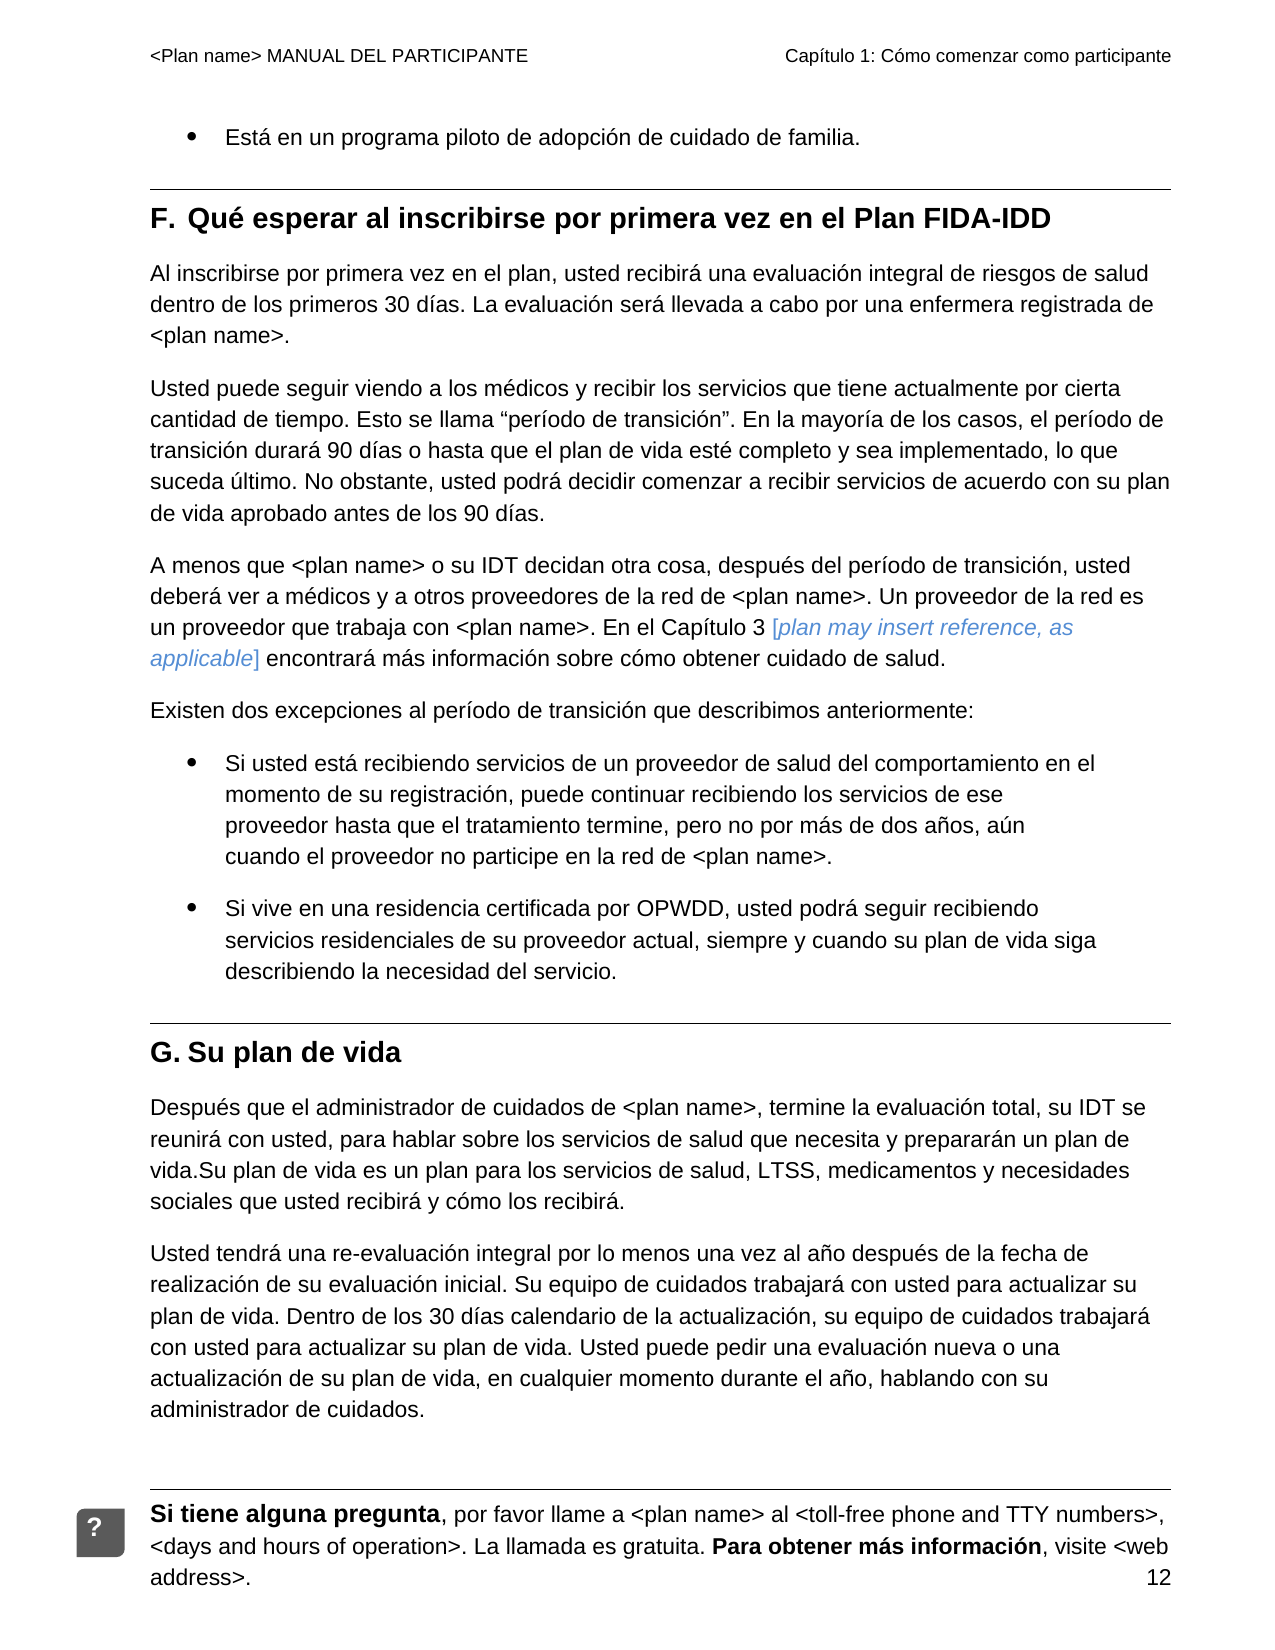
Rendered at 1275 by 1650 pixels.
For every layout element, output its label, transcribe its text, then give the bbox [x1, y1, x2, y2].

text Usted puede seguir viendo a los médicos y recibir los servicios que tiene actualmente por cierta cantidad de tiempo. Esto se llama “período de transición”. En la mayoría de los casos, el período de transición durará 90 días o hasta que el plan de vida esté completo y sea implementado, lo que suceda último. No obstante, usted podrá decidir comenzar a recibir servicios de acuerdo con su plan de vida aprobado antes de los 90 días. [150, 371, 1171, 527]
list Si vive en una residencia certificada por OPWDD, usted podrá seguir recibiendo servicios residenciales de su proveedor actual, siempre y cuando su plan de vida siga describiendo la necesidad del servicio. [187, 892, 1096, 986]
text Usted tendrá una re-evaluación integral por lo menos una vez al año después de la fecha de realización de su evaluación inicial. Su equipo de cuidados trabajará con usted para actualizar su plan de vida. Dentro de los 30 días calendario de la actualización, su equipo de cuidados trabajará con usted para actualizar su plan de vida. Usted puede pedir una evaluación nueva o una actualización de su plan de vida, en cualquier momento durante el año, hablando con su administrador de cuidados. [150, 1237, 1171, 1424]
text Existen dos excepciones al período de transición que describimos anteriormente: [150, 694, 1171, 725]
subtitle G. Su plan de vida [150, 1024, 1171, 1070]
text Al inscribirse por primera vez en el plan, usted recibirá una evaluación integral de riesgos de salud dentro de los primeros 30 días. La evaluación será llevada a cabo por una enfermera registrada de <plan name>. [150, 256, 1171, 350]
list Si usted está recibiendo servicios de un proveedor de salud del comportamiento en el momento de su registración, puede continuar recibiendo los servicios de ese proveedor hasta que el tratamiento termine, pero no por más de dos años, aún cuando el proveedor no participe en la red de <plan name>. [187, 746, 1096, 871]
list Está en un programa piloto de adopción de cuidado de familia. [187, 120, 1096, 151]
text Después que el administrador de cuidados de <plan name>, termine la evaluación total, su IDT se reunirá con usted, para hablar sobre los servicios de salud que necesita y prepararán un plan de vida.Su plan de vida es un plan para los servicios de salud, LTSS, medicamentos y necesidades sociales que usted recibirá y cómo los recibirá. [150, 1091, 1171, 1216]
text A menos que <plan name> o su IDT decidan otra cosa, después del período de transición, usted deberá ver a médicos y a otros proveedores de la red de <plan name>. Un proveedor de la red es un proveedor que trabaja con <plan name>. En el Capítulo 3 [plan may insert reference, as applicable] encontrará más información sobre cómo obtener cuidado de salud. [150, 548, 1171, 673]
subtitle F. Qué esperar al inscribirse por primera vez en el Plan FIDA-IDD [150, 190, 1171, 236]
